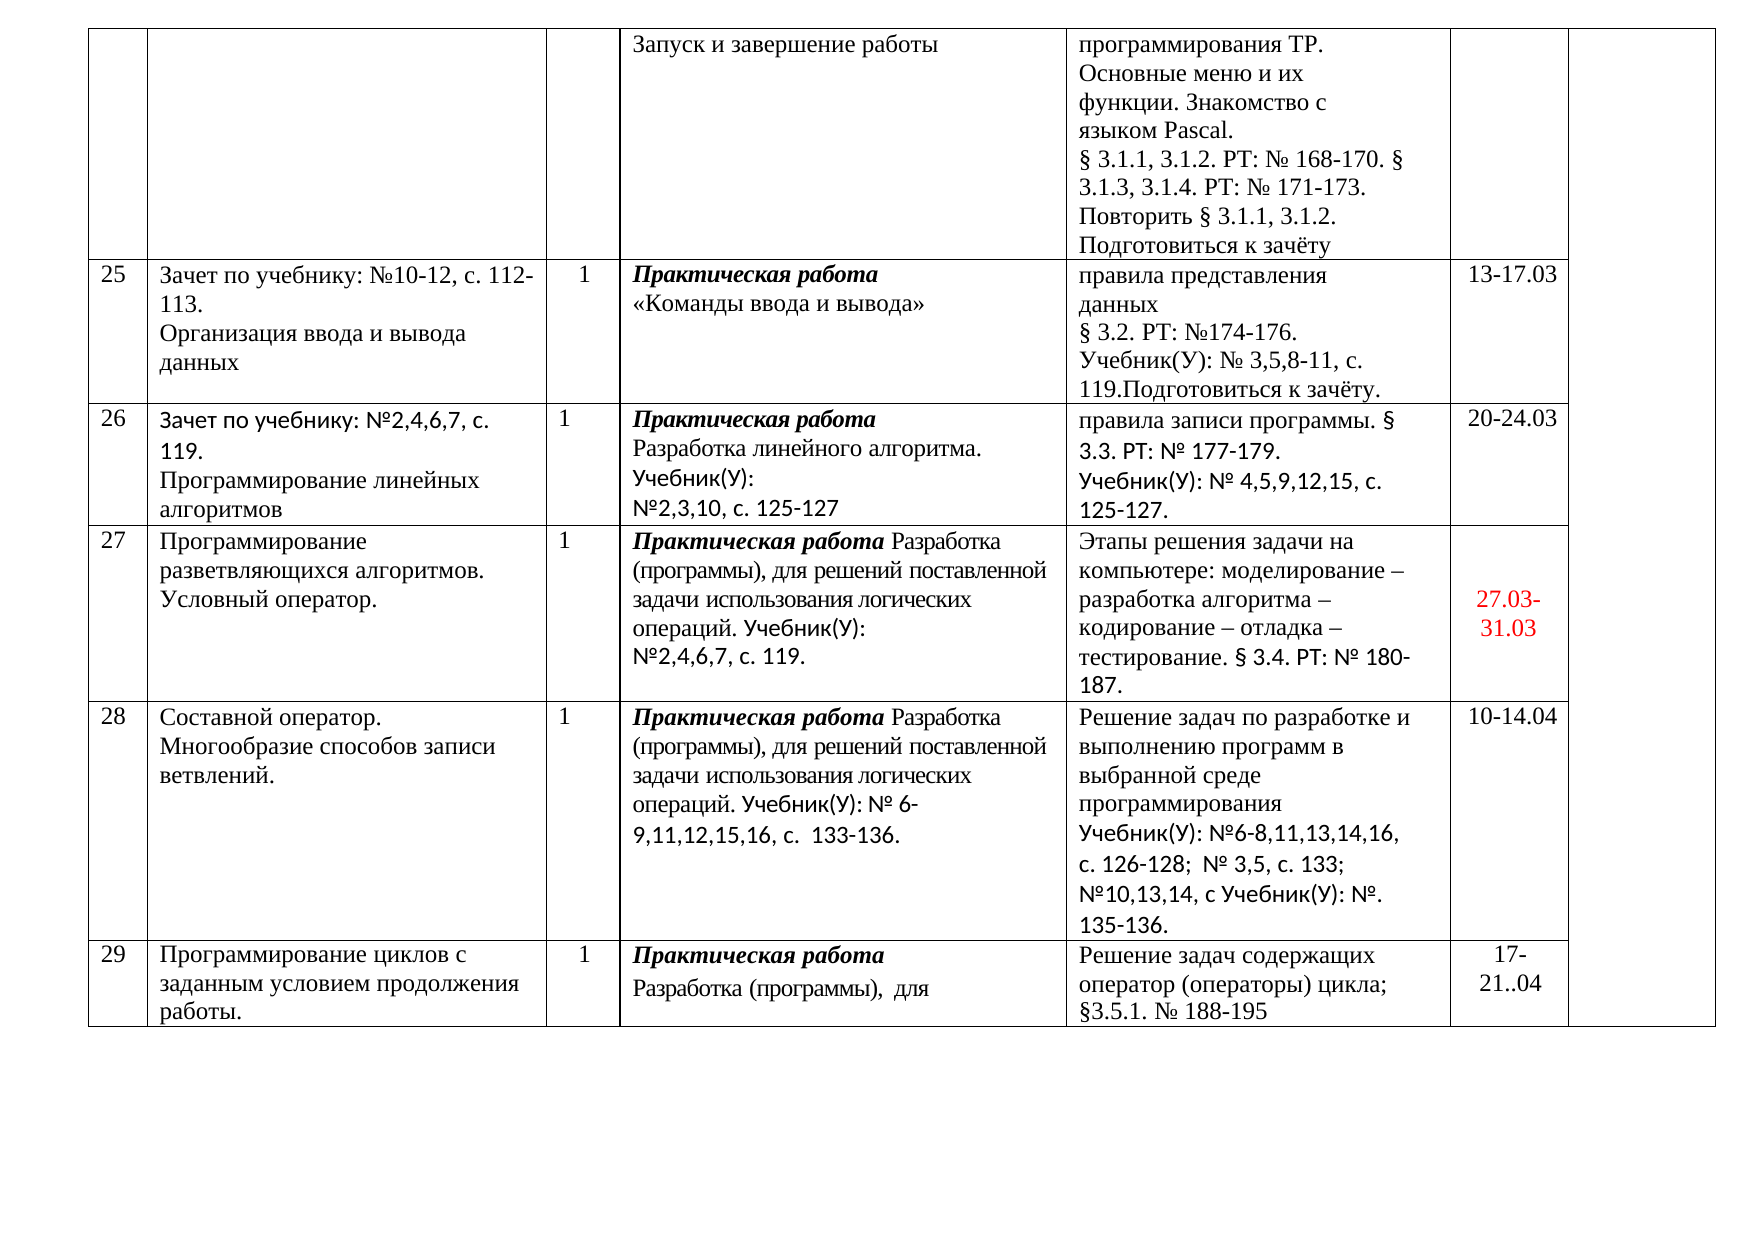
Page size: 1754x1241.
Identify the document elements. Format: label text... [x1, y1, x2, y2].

table_cell Решение задач по разработке и выполнению программ в выбранной среде программирования Учебник(У): №6-8,11,13,14,16, с. 126-128; № 3,5, с. 133; №10,13,14, с Учебник(У): №. 135-136. [1067, 702, 1450, 939]
table_cell 13-17.03 [1451, 260, 1568, 403]
table_cell 28 [89, 702, 147, 939]
table_cell правила представления данных § 3.2. РТ: №174-176. Учебник(У): № 3,5,8-11, с. 119.Подготовиться к зачёту. [1067, 260, 1450, 403]
table_cell 27 [89, 526, 147, 701]
table_header [1451, 29, 1568, 259]
table_cell Программирование циклов с заданным условием продолжения работы. [148, 941, 546, 1026]
table_cell Зачет по учебнику: №10-12, с. 112- 113. Организация ввода и вывода данных [148, 260, 546, 403]
table_header [148, 29, 546, 259]
table_cell Решение задач содержащих оператор (операторы) цикла; §3.5.1. № 188-195 [1067, 941, 1450, 1026]
table_cell Зачет по учебнику: №2,4,6,7, с. 119. Программирование линейных алгоритмов [148, 404, 546, 525]
table_cell правила записи программы. § 3.3. РТ: № 177-179. Учебник(У): № 4,5,9,12,15, с. 125-127. [1067, 404, 1450, 525]
table_cell 1 [547, 941, 619, 1026]
table_cell 27.03- 31.03 [1451, 526, 1568, 701]
table_cell Практическая работа Разработка (программы), для решений поставленной задачи использования логических операций. Учебник(У): №2,4,6,7, с. 119. [621, 526, 1066, 701]
table_cell 20-24.03 [1451, 404, 1568, 525]
table_header [89, 29, 147, 259]
table_header программирования TP. Основные меню и их функции. Знакомство с языком Pascal. § 3.1.1, 3.1.2. РТ: № 168-170. § 3.1.3, 3.1.4. РТ: № 171-173. Повторить § 3.1.1, 3.1.2. Подготовиться к зачёту [1067, 29, 1450, 259]
table_cell 1 [547, 702, 619, 939]
table_header [547, 29, 619, 259]
table_cell Практическая работа Разработка (программы), для [621, 941, 1066, 1026]
table_cell Этапы решения задачи на компьютере: моделирование – разработка алгоритма – кодирование – отладка – тестирование. § 3.4. РТ: № 180- 187. [1067, 526, 1450, 701]
table_cell 26 [89, 404, 147, 525]
table_cell 1 [547, 260, 619, 403]
table_cell 1 [547, 526, 619, 701]
table_header [1569, 29, 1715, 1026]
table_cell 17- 21..04 [1451, 941, 1568, 1026]
table_cell Программирование разветвляющихся алгоритмов. Условный оператор. [148, 526, 546, 701]
table_cell 25 [89, 260, 147, 403]
table_cell 29 [89, 941, 147, 1026]
table_cell Практическая работа Разработка линейного алгоритма. Учебник(У): №2,3,10, с. 125-127 [621, 404, 1066, 525]
table_cell 10-14.04 [1451, 702, 1568, 939]
table_cell Практическая работа «Команды ввода и вывода» [621, 260, 1066, 403]
table_cell 1 [547, 404, 619, 525]
table_cell Практическая работа Разработка (программы), для решений поставленной задачи использования логических операций. Учебник(У): № 6- 9,11,12,15,16, с. 133-136. [621, 702, 1066, 939]
table_cell Составной оператор. Многообразие способов записи ветвлений. [148, 702, 546, 939]
table_header Запуск и завершение работы [621, 29, 1066, 259]
